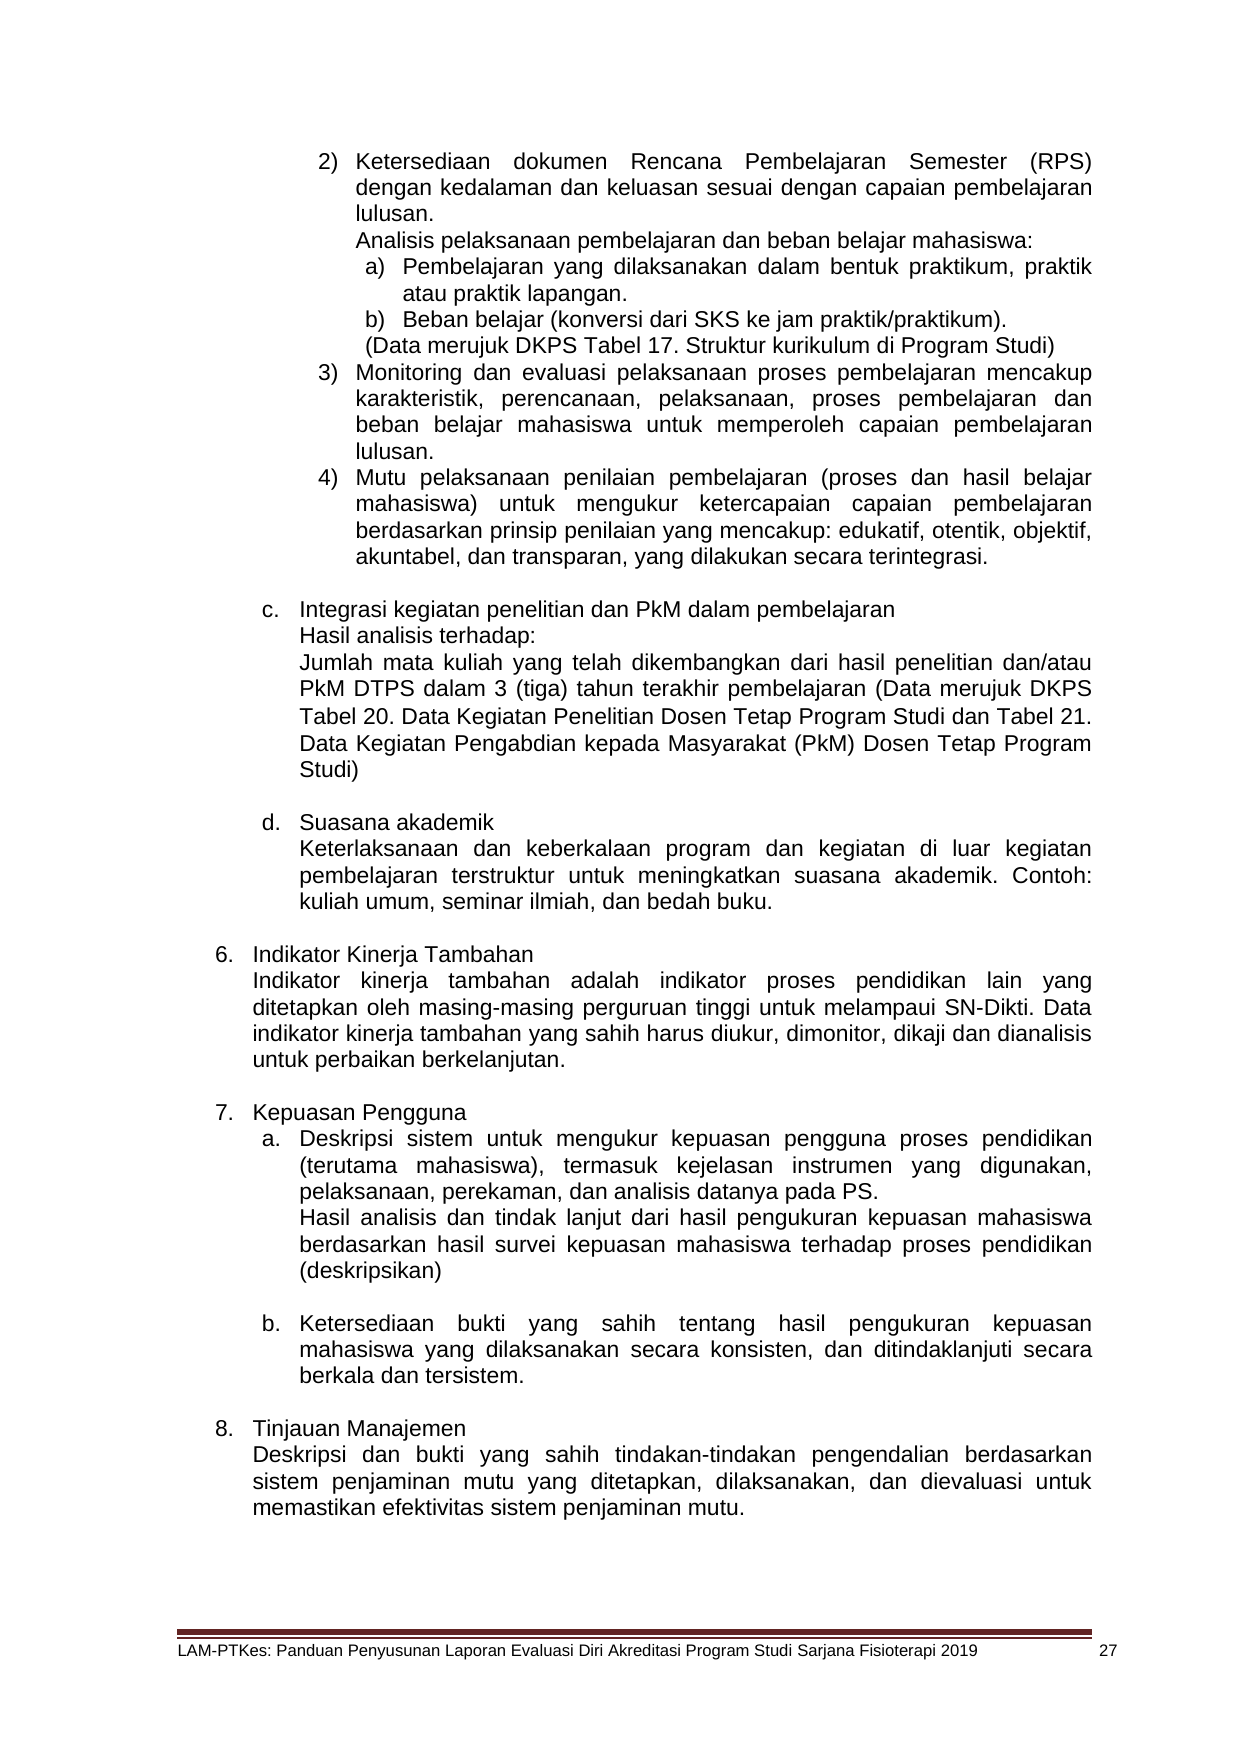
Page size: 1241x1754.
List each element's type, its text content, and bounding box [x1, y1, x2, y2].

text Deskripsi dan bukti yang sahih tindakan-tindakan pengendalian berdasarkan sistem penjaminan mutu yang ditetapkan, dilaksanakan, dan dievaluasi untuk memastikan efektivitas sistem penjaminan mutu. [252, 1441, 1092, 1521]
list Beban belajar (konversi dari SKS ke jam praktik/praktikum). [365, 306, 1092, 332]
list Monitoring dan evaluasi pelaksanaan proses pembelajaran mencakup karakteristik, perencanaan, pelaksanaan, proses pembelajaran dan beban belajar mahasiswa untuk memperoleh capaian pembelajaran lulusan. [318, 358, 1092, 464]
text Indikator kinerja tambahan adalah indikator proses pendidikan lain yang ditetapkan oleh masing-masing perguruan tinggi untuk melampaui SN-Dikti. Data indikator kinerja tambahan yang sahih harus diukur, dimonitor, dikaji dan dianalisis untuk perbaikan berkelanjutan. [252, 967, 1092, 1072]
text Jumlah mata kuliah yang telah dikembangkan dari hasil penelitian dan/atau PkM DTPS dalam 3 (tiga) tahun terakhir pembelajaran (Data merujuk DKPS Tabel 20. Data Kegiatan Penelitian Dosen Tetap Program Studi dan Tabel 21. Data Kegiatan Pengabdian kepada Masyarakat (PkM) Dosen Tetap Program Studi) [299, 648, 1092, 783]
list Analisis pelaksanaan pembelajaran dan beban belajar mahasiswa: [355, 227, 1092, 253]
list Indikator Kinerja Tambahan [215, 941, 1092, 967]
list Ketersediaan dokumen Rencana Pembelajaran Semester (RPS) dengan kedalaman dan keluasan sesuai dengan capaian pembelajaran lulusan. [318, 148, 1092, 227]
list Hasil analisis dan tindak lanjut dari hasil pengukuran kepuasan mahasiswa berdasarkan hasil survei kepuasan mahasiswa terhadap proses pendidikan (deskripsikan) [299, 1204, 1092, 1283]
list Mutu pelaksanaan penilaian pembelajaran (proses dan hasil belajar mahasiswa) untuk mengukur ketercapaian capaian pembelajaran berdasarkan prinsip penilaian yang mencakup: edukatif, otentik, objektif, akuntabel, dan transparan, yang dilakukan secara terintegrasi. [318, 464, 1092, 569]
list Integrasi kegiatan penelitian dan PkM dalam pembelajaran [262, 596, 1092, 622]
list Deskripsi sistem untuk mengukur kepuasan pengguna proses pendidikan (terutama mahasiswa), termasuk kejelasan instrumen yang digunakan, pelaksanaan, perekaman, dan analisis datanya pada PS. [262, 1125, 1092, 1204]
text Keterlaksanaan dan keberkalaan program dan kegiatan di luar kegiatan pembelajaran terstruktur untuk meningkatkan suasana akademik. Contoh: kuliah umum, seminar ilmiah, dan bedah buku. [299, 835, 1092, 914]
text Hasil analisis terhadap: [299, 622, 1092, 648]
list Suasana akademik [262, 809, 1092, 835]
list Kepuasan Pengguna [215, 1099, 1092, 1125]
list Ketersediaan bukti yang sahih tentang hasil pengukuran kepuasan mahasiswa yang dilaksanakan secara konsisten, dan ditindaklanjuti secara berkala dan tersistem. [262, 1310, 1092, 1389]
list Tinjauan Manajemen [215, 1415, 1092, 1441]
text (Data merujuk DKPS Tabel 17. Struktur kurikulum di Program Studi) [365, 332, 1092, 358]
list Pembelajaran yang dilaksanakan dalam bentuk praktikum, praktik atau praktik lapangan. [365, 253, 1092, 306]
